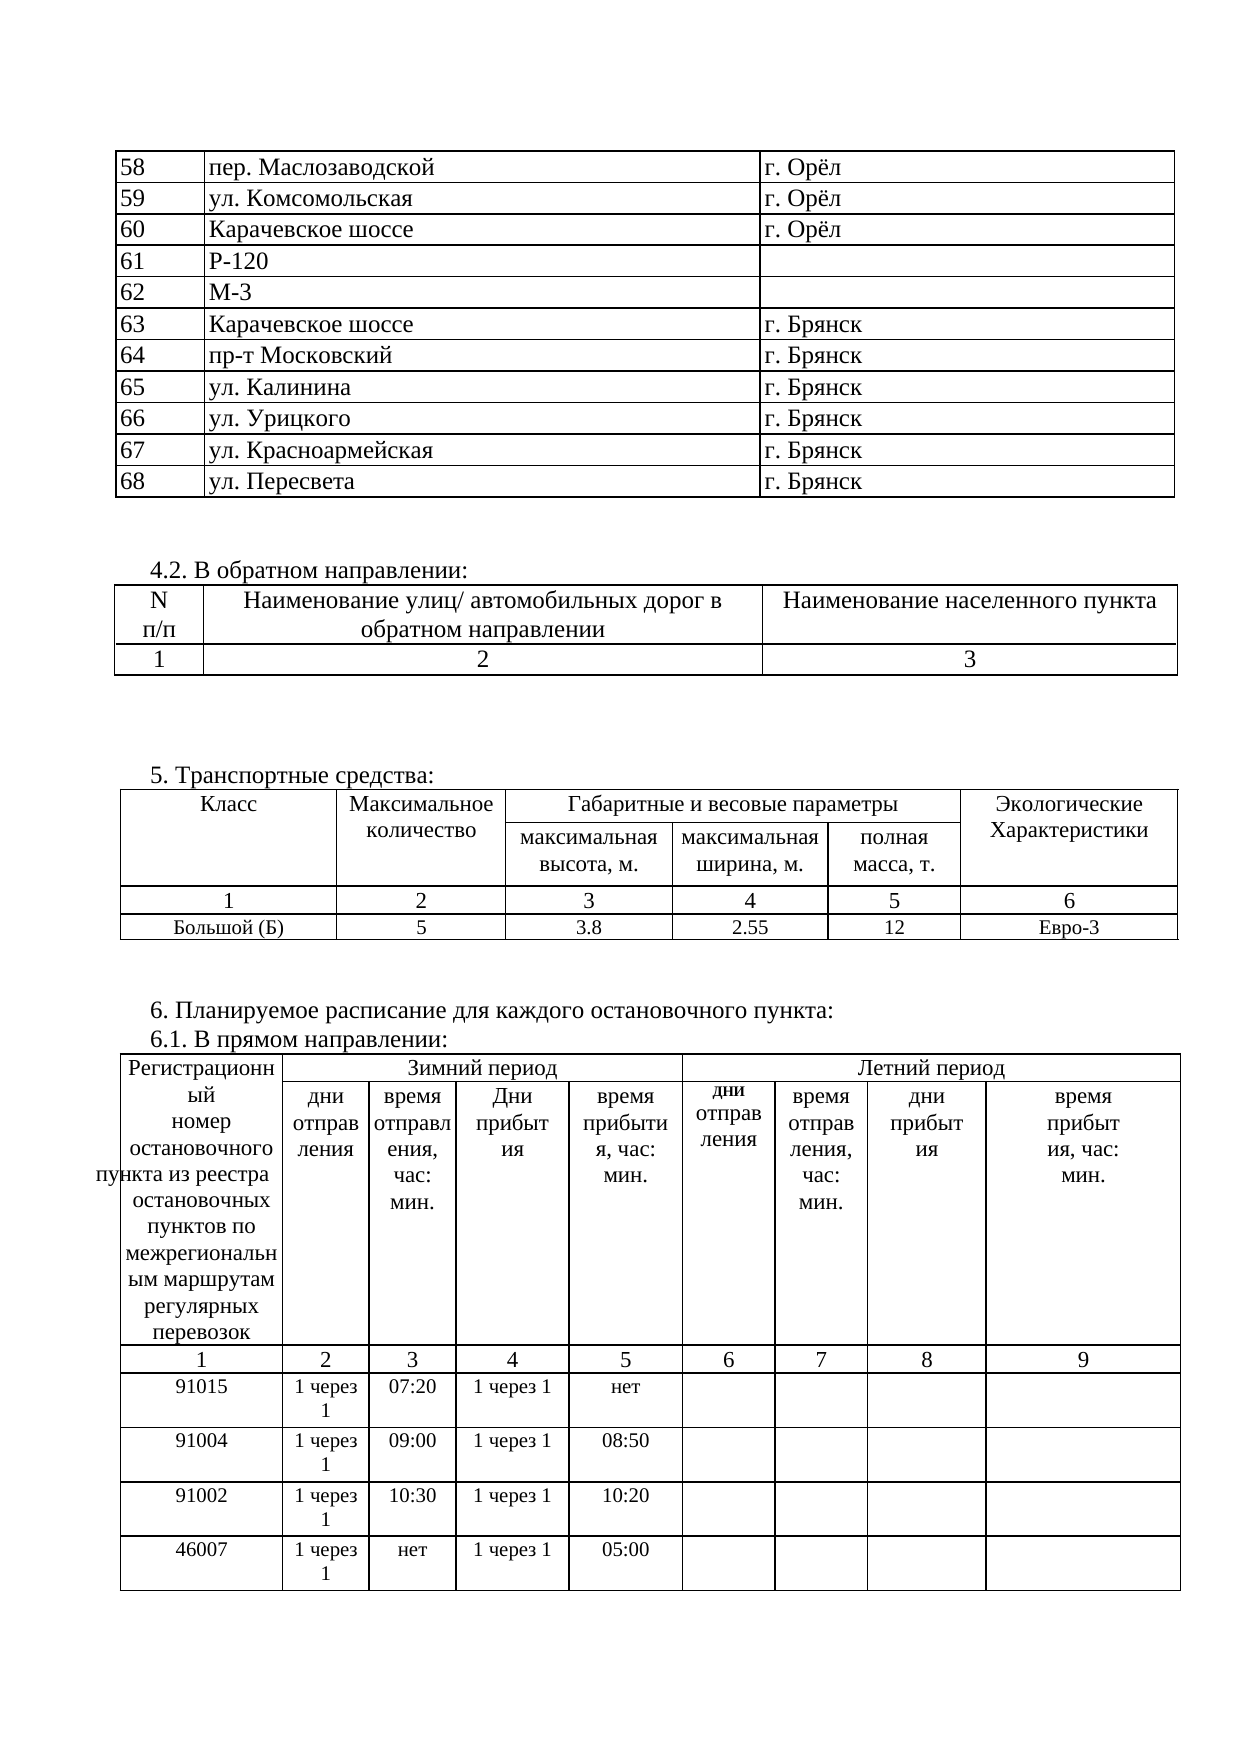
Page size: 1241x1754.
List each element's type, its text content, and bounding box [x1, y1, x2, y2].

table_cell 2 [204, 645, 762, 674]
table_cell [868, 1428, 985, 1481]
table_cell ул. Калинина [205, 372, 759, 402]
table_cell [987, 1428, 1180, 1481]
table_cell 65 [117, 372, 204, 402]
table_cell 62 [117, 277, 204, 307]
text 5. Транспортные средства: [150, 760, 1090, 788]
table_cell [868, 1483, 985, 1535]
table_cell 7 [776, 1346, 867, 1372]
table_cell 3 [370, 1346, 455, 1372]
table_cell 67 [117, 435, 204, 464]
table_cell 1 [121, 887, 336, 913]
table_cell ДНИ отправ ления [683, 1082, 774, 1344]
table_cell Дни прибыт ия [457, 1082, 568, 1344]
table_cell 58 [117, 152, 204, 181]
table_cell 09:00 [370, 1428, 455, 1481]
table_cell [761, 246, 1174, 276]
table_header Габаритные и весовые параметры [506, 790, 960, 822]
table_cell [683, 1428, 774, 1481]
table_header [121, 1055, 282, 1344]
table_cell 3.8 [506, 915, 672, 939]
table_cell время отправ ления, час: мин. [776, 1082, 867, 1344]
table_cell 1 через 1 [457, 1374, 568, 1427]
table_cell 5 [570, 1346, 682, 1372]
table_cell 63 [117, 309, 204, 339]
table_cell [987, 1483, 1180, 1535]
table_cell максимальная ширина, м. [673, 823, 827, 885]
table_cell 2 [337, 887, 505, 913]
table_cell 5 [337, 915, 505, 939]
table_cell ул. Красноармейская [205, 435, 759, 464]
table_header N п/п [115, 586, 203, 643]
table_cell 1 через 1 [457, 1428, 568, 1481]
table_cell 6 [961, 887, 1177, 913]
table_cell 91004 [121, 1428, 282, 1481]
table_cell 59 [117, 183, 204, 213]
table_cell 60 [117, 215, 204, 244]
table_cell 1 [115, 644, 203, 674]
table_cell [761, 277, 1174, 307]
table_cell полная масса, т. [829, 823, 960, 885]
table_cell 1 через 1 [283, 1374, 368, 1427]
table_cell Карачевское шоссе [205, 215, 759, 244]
table_header Максимальное количество [337, 790, 505, 885]
table_cell 64 [117, 340, 204, 370]
table_cell М-3 [205, 277, 759, 307]
table_cell 8 [868, 1346, 985, 1372]
table_cell [776, 1428, 867, 1481]
table_cell 1 через 1 [283, 1483, 368, 1535]
table_cell [683, 1374, 774, 1427]
table_cell 91015 [121, 1374, 282, 1427]
table_cell максимальная высота, м. [506, 823, 672, 885]
table_cell г. Брянск [761, 403, 1174, 433]
table_cell [776, 1483, 867, 1535]
table_cell 46007 [121, 1537, 282, 1590]
table_cell г. Орёл [761, 152, 1174, 181]
table_cell Р-120 [205, 246, 759, 276]
table_cell время отправл ения, час: мин. [370, 1082, 455, 1344]
table_header Наименование улиц/ автомобильных дорог в обратном направлении [204, 586, 762, 643]
table_cell 61 [117, 246, 204, 276]
table_cell ул. Пересвета [205, 466, 759, 496]
table_header Класс [121, 790, 336, 885]
table_cell 5 [829, 887, 960, 913]
table_cell г. Брянск [761, 435, 1174, 464]
text 6.1. В прямом направлении: [150, 1024, 1090, 1053]
table_cell пер. Маслозаводской [205, 152, 759, 181]
table_cell 3 [763, 643, 1177, 674]
table_cell ул. Урицкого [205, 403, 759, 433]
table_cell г. Брянск [761, 340, 1174, 370]
table_cell 91002 [121, 1483, 282, 1535]
table_cell г. Брянск [761, 466, 1174, 496]
table_cell 12 [829, 915, 960, 939]
table_cell 2.55 [673, 915, 827, 939]
table_cell дни отправ ления [283, 1082, 368, 1344]
table_header Зимний период [283, 1055, 682, 1081]
table_cell г. Орёл [761, 215, 1174, 244]
table_cell [776, 1537, 867, 1590]
table_cell Евро-3 [961, 915, 1177, 939]
table_cell 9 [987, 1346, 1180, 1372]
table_cell 10:30 [370, 1483, 455, 1535]
table_cell [776, 1374, 867, 1427]
table_cell [987, 1374, 1180, 1427]
table_cell г. Брянск [761, 309, 1174, 339]
table_cell нет [570, 1374, 682, 1427]
table_cell 05:00 [570, 1537, 682, 1590]
table_cell 1 через 1 [283, 1428, 368, 1481]
table_cell 07:20 [370, 1374, 455, 1427]
table_cell 1 через 1 [283, 1537, 368, 1590]
table_cell г. Орёл [761, 183, 1174, 213]
table_cell 4 [673, 887, 827, 913]
table_cell 10:20 [570, 1483, 682, 1535]
table_cell 1 через 1 [457, 1483, 568, 1535]
table_cell ул. Комсомольская [205, 183, 759, 213]
table_cell 66 [117, 403, 204, 433]
table_cell [868, 1537, 985, 1590]
table_cell г. Брянск [761, 372, 1174, 402]
table_cell 1 через 1 [457, 1537, 568, 1590]
table_cell [868, 1374, 985, 1427]
table_cell время прибыти я, час: мин. [570, 1082, 682, 1344]
table_header Летний период [683, 1055, 1180, 1081]
table_cell [987, 1537, 1180, 1590]
table_cell 2 [283, 1346, 368, 1372]
table_cell Карачевское шоссе [205, 309, 759, 339]
table_cell [683, 1537, 774, 1590]
table_cell 08:50 [570, 1428, 682, 1481]
table_cell [683, 1483, 774, 1535]
table_cell 6 [683, 1346, 774, 1372]
table_cell 4 [457, 1346, 568, 1372]
table_header Экологические Характеристики [961, 790, 1177, 885]
table_cell 68 [117, 466, 204, 496]
table_cell 3 [506, 887, 672, 913]
text 6. Планируемое расписание для каждого остановочного пункта: [150, 995, 1090, 1024]
table_cell дни прибыт ия [868, 1082, 985, 1344]
table_cell пр-т Московский [205, 340, 759, 370]
table_header Наименование населенного пункта [763, 586, 1177, 643]
text 4.2. В обратном направлении: [150, 555, 1090, 584]
table_cell нет [370, 1537, 455, 1590]
table_cell Большой (Б) [121, 915, 336, 939]
table_cell время прибыт ия, час: мин. [987, 1082, 1180, 1344]
table_cell 1 [121, 1346, 282, 1372]
